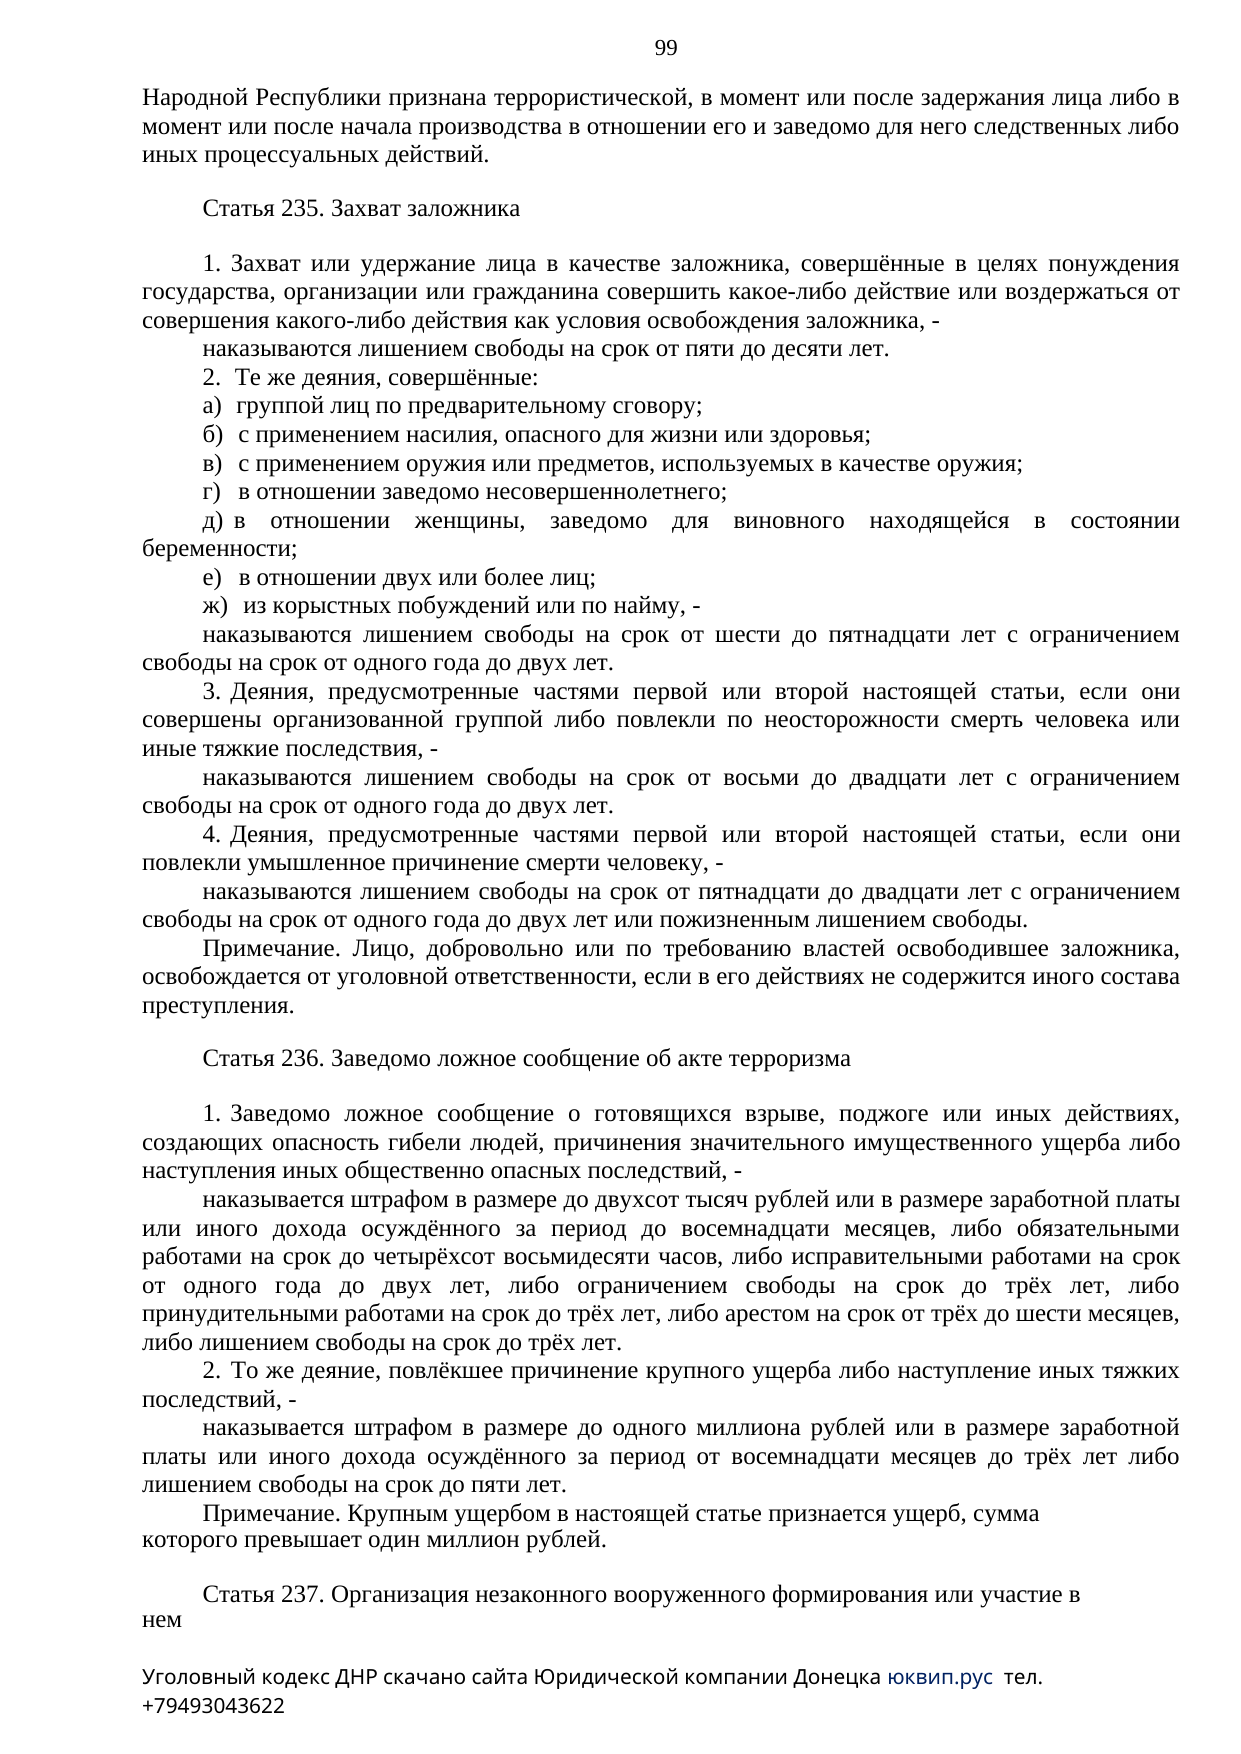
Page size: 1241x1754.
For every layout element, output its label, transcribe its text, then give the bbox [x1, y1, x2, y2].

list Деяния, предусмотренные частями первой или второй настоящей статьи, если они совершены организованной группой либо повлекли по неосторожности смерть человека или иные тяжкие последствия, - [142, 676, 1181, 762]
text в) с применением оружия или предметов, используемых в качестве оружия; [142, 448, 1181, 477]
text г) в отношении заведомо несовершеннолетнего; [142, 477, 1181, 505]
list Захват или удержание лица в качестве заложника, совершённые в целях понуждения государства, организации или гражданина совершить какое-либо действие или воздержаться от совершения какого-либо действия как условия освобождения заложника, - [142, 248, 1181, 334]
text б) с применением насилия, опасного для жизни или здоровья; [142, 419, 1181, 448]
text нем [142, 1607, 1181, 1632]
text наказывается штрафом в размере до двухсот тысяч рублей или в размере заработной платы или иного дохода осуждённого за период до восемнадцати месяцев, либо обязательными работами на срок до четырёхсот восьмидесяти часов, либо исправительными работами на срок от одного года до двух лет, либо ограничением свободы на срок до трёх лет, либо принудительными работами на срок до трёх лет, либо арестом на срок от трёх до шести месяцев, либо лишением свободы на срок до трёх лет. [142, 1184, 1181, 1356]
list Те же деяния, совершённые: [142, 362, 1181, 391]
text наказывается штрафом в размере до одного миллиона рублей или в размере заработной платы или иного дохода осуждённого за период от восемнадцати месяцев до трёх лет либо лишением свободы на срок до пяти лет. [142, 1413, 1181, 1498]
text наказываются лишением свободы на срок от пяти до десяти лет. [142, 334, 1181, 362]
text а) группой лиц по предварительному сговору; [142, 391, 1181, 419]
list То же деяние, повлёкшее причинение крупного ущерба либо наступление иных тяжких последствий, - [142, 1356, 1181, 1413]
text д) в отношении женщины, заведомо для виновного находящейся в состоянии беременности; [142, 505, 1181, 562]
text Статья 235. Захват заложника [142, 196, 1181, 221]
text наказываются лишением свободы на срок от пятнадцати до двадцати лет с ограничением свободы на срок от одного года до двух лет или пожизненным лишением свободы. [142, 876, 1181, 933]
text Примечание. Лицо, добровольно или по требованию властей освободившее заложника, освобождается от уголовной ответственности, если в его действиях не содержится иного состава преступления. [142, 933, 1181, 1019]
text наказываются лишением свободы на срок от шести до пятнадцати лет с ограничением свободы на срок от одного года до двух лет. [142, 619, 1181, 676]
text которого превышает один миллион рублей. [142, 1527, 1181, 1552]
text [142, 83, 1181, 168]
text Статья 237. Организация незаконного вооруженного формирования или участие в [142, 1582, 1181, 1607]
text наказываются лишением свободы на срок от восьми до двадцати лет с ограничением свободы на срок от одного года до двух лет. [142, 762, 1181, 819]
text Примечание. Крупным ущербом в настоящей статье признается ущерб, сумма [142, 1498, 1181, 1527]
list Деяния, предусмотренные частями первой или второй настоящей статьи, если они повлекли умышленное причинение смерти человеку, - [142, 819, 1181, 876]
text ж) из корыстных побуждений или по найму, - [142, 591, 1181, 619]
list Заведомо ложное сообщение о готовящихся взрыве, поджоге или иных действиях, создающих опасность гибели людей, причинения значительного имущественного ущерба либо наступления иных общественно опасных последствий, - [142, 1099, 1181, 1184]
text Статья 236. Заведомо ложное сообщение об акте терроризма [142, 1047, 1181, 1072]
text е) в отношении двух или более лиц; [142, 562, 1181, 591]
